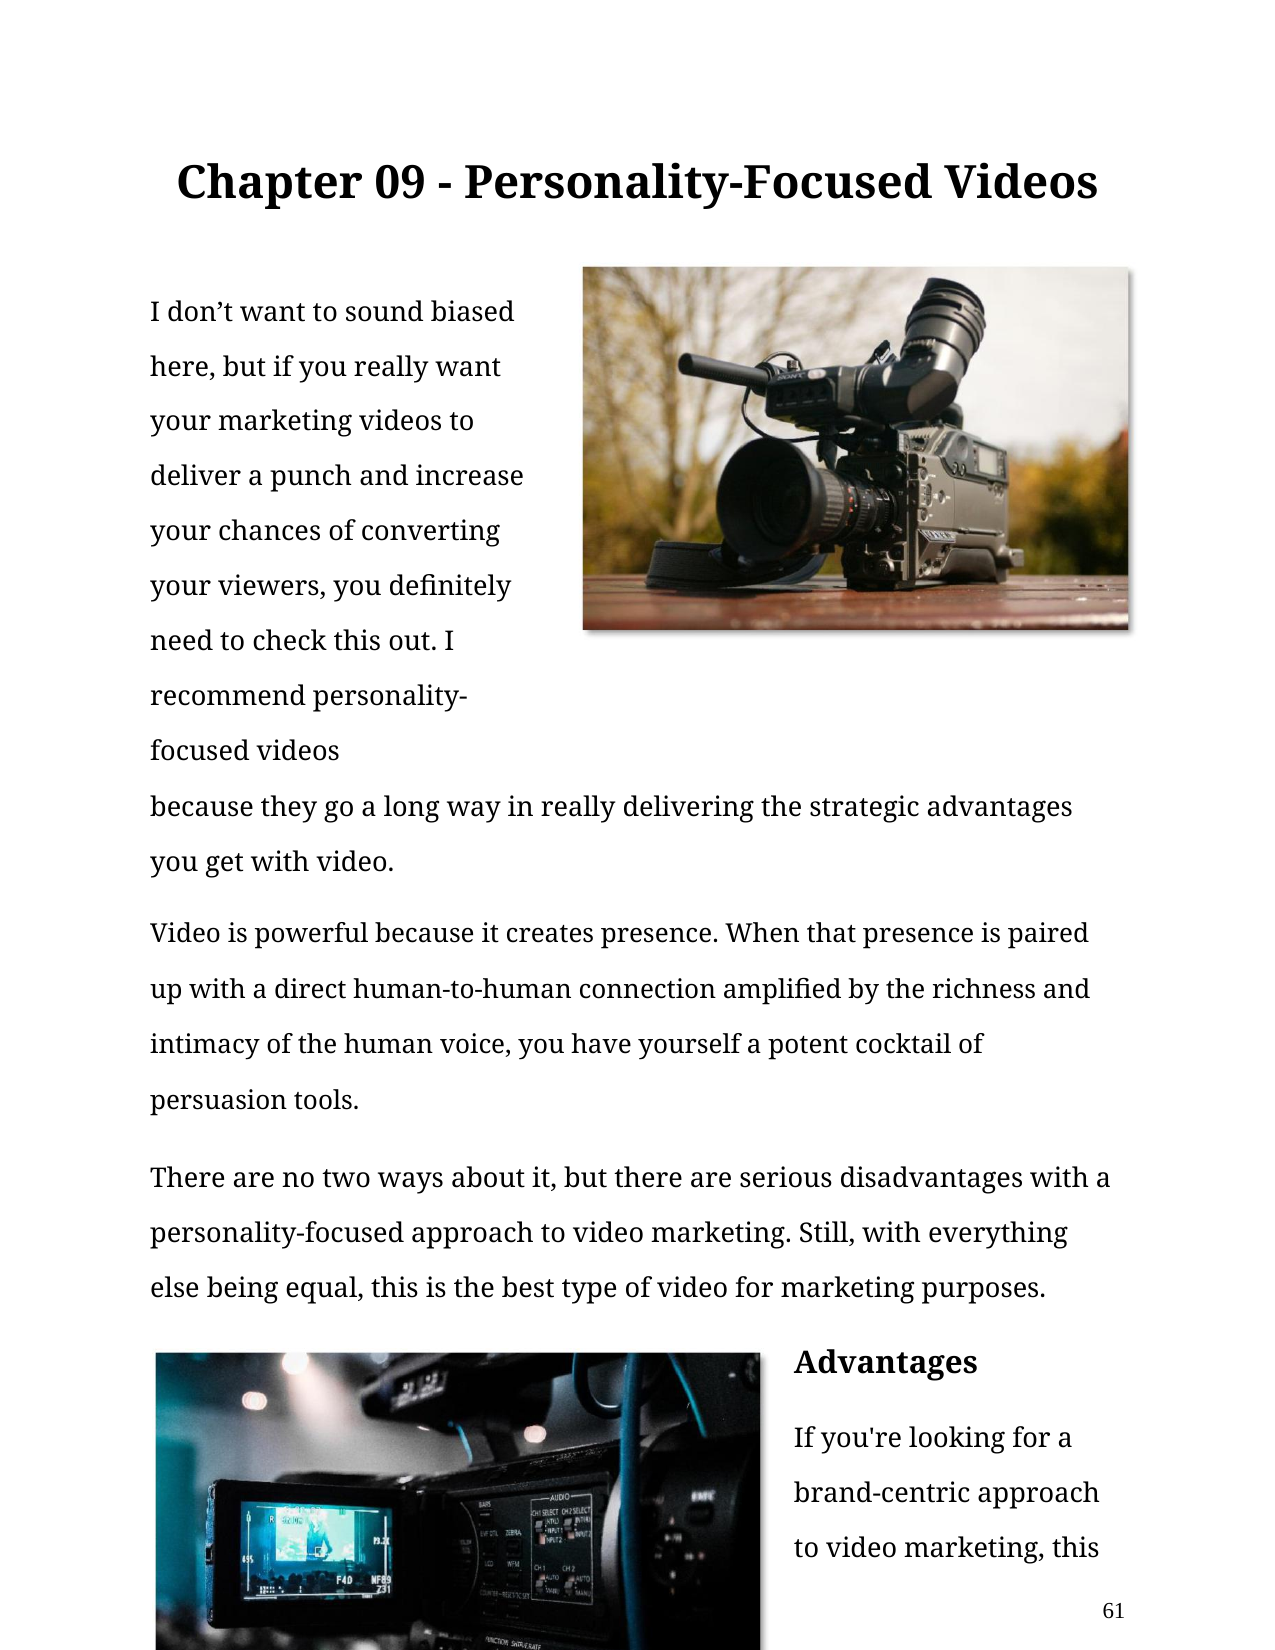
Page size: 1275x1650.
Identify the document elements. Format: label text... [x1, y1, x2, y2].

picture [578, 262, 1140, 642]
text Video is powerful because it creates presence. When that presence is paired up with a direct human-to-human connection amplified by the richness and intimacy of the human voice, you have yourself a potent cocktail of persuasion tools. [150, 914, 1119, 1117]
text Advantages [794, 1341, 1125, 1383]
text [794, 1419, 1123, 1566]
text I don’t want to sound biased here, but if you really want your marketing videos to deliver a punch and increase your chances of converting your viewers, you definitely need to check this out. I recommend personality-focused videos [150, 292, 535, 768]
text Chapter 09 - Personality-Focused Videos [150, 150, 1125, 212]
text because they go a long way in really delivering the strategic advantages you get with video. [150, 787, 1110, 879]
text There are no two ways about it, but there are serious disadvantages with a personality-focused approach to video marketing. Still, with everything else being equal, this is the best type of video for marketing purposes. [150, 1159, 1123, 1305]
picture [152, 1348, 772, 1650]
